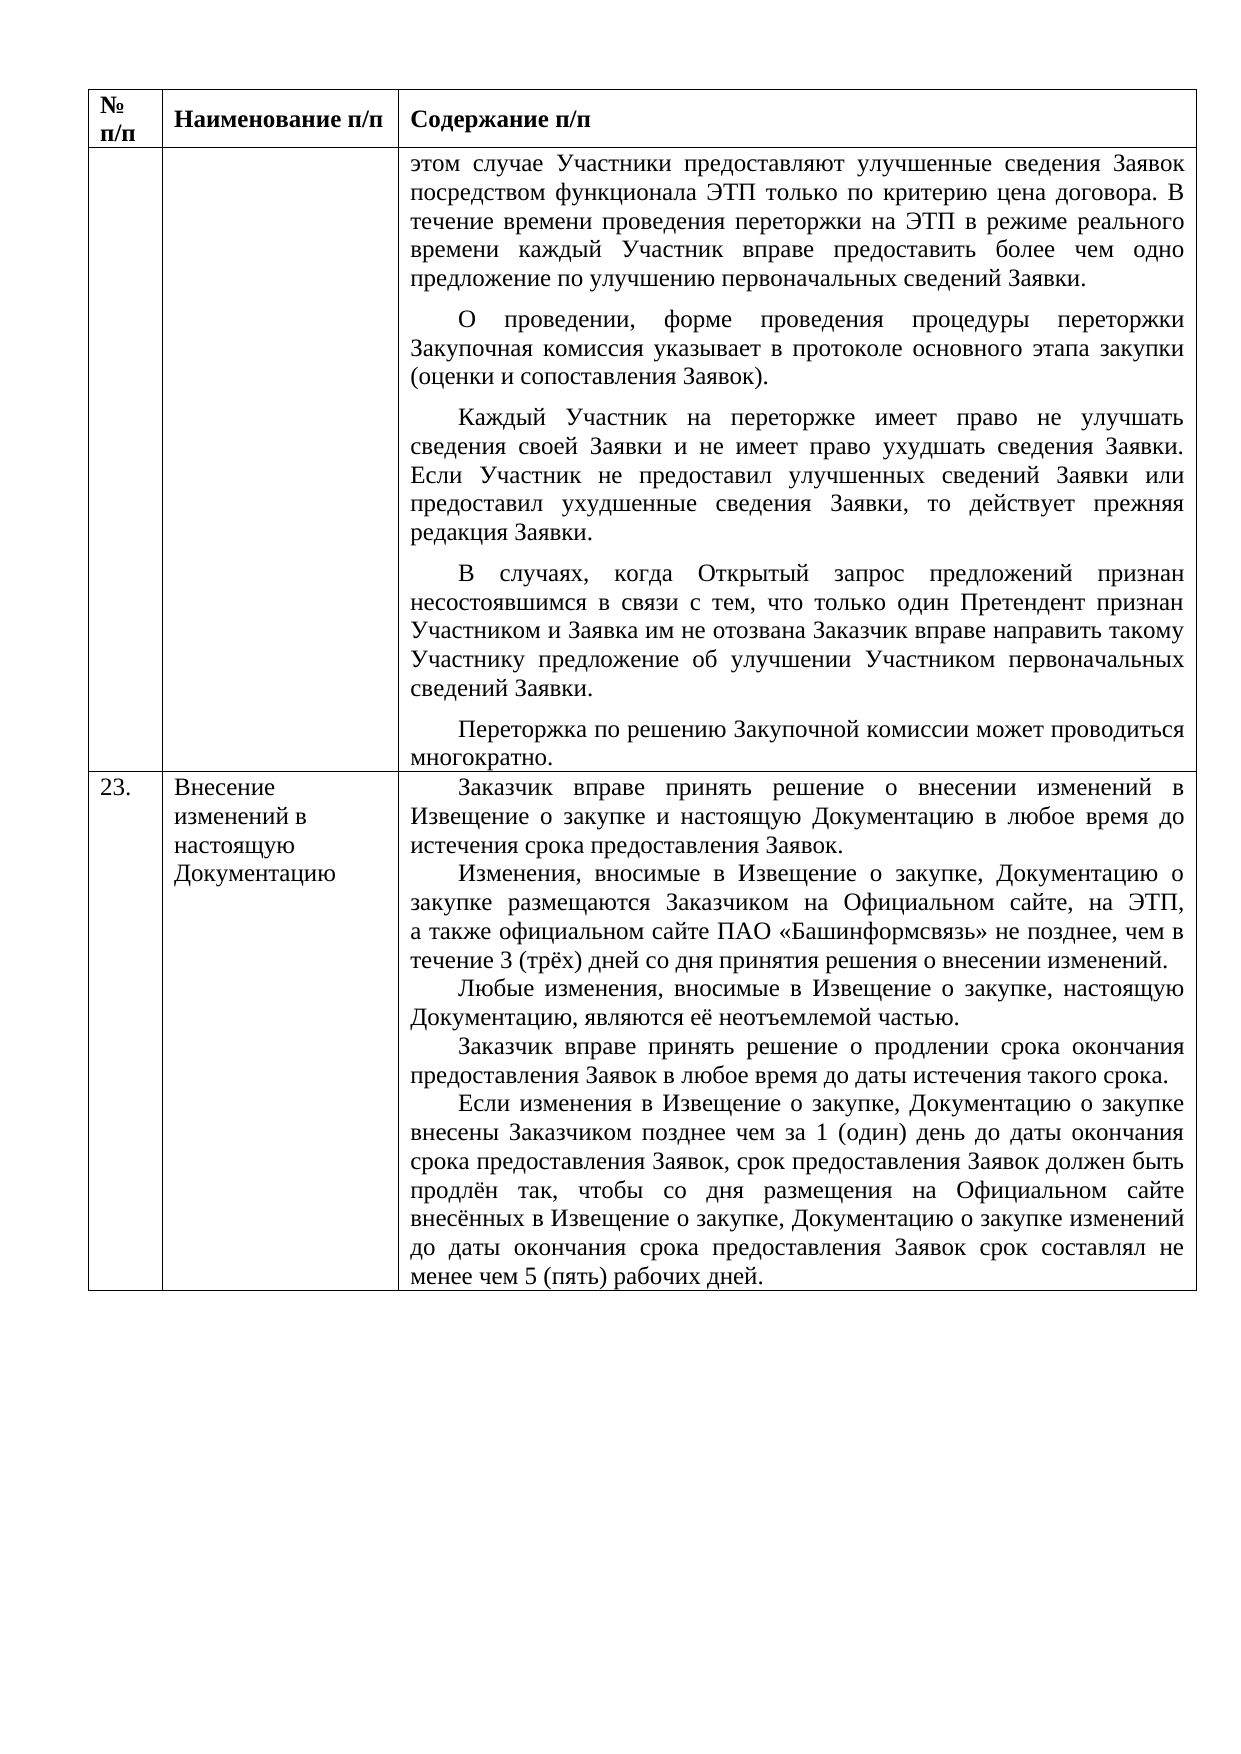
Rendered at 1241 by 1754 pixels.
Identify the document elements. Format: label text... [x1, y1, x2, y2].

table_cell [89, 772, 162, 1290]
table_cell [89, 148, 162, 771]
table_header Содержание п/п [399, 90, 1196, 147]
table_header № п/п [89, 90, 162, 147]
table_header Наименование п/п [163, 90, 398, 147]
table_cell Внесение изменений в настоящую Документацию [163, 772, 398, 1290]
table_cell Заказчик вправе принять решение о внесении изменений в Извещение о закупке и настоящую Документацию в любое время до истечения срока предоставления Заявок. Изменения, вносимые в Извещение о закупке, Документацию о закупке размещаются Заказчиком на Официальном сайте, на ЭТП, а также официальном сайте ПАО «Башинформсвязь» не позднее, чем в течение 3 (трёх) дней со дня принятия решения о внесении изменений. Любые изменения, вносимые в Извещение о закупке, настоящую Документацию, являются её неотъемлемой частью. Заказчик вправе принять решение о продлении срока окончания предоставления Заявок в любое время до даты истечения такого срока. Если изменения в Извещение о закупке, Документацию о закупке внесены Заказчиком позднее чем за 1 (один) день до даты окончания срока предоставления Заявок, срок предоставления Заявок должен быть продлён так, чтобы со дня размещения на Официальном сайте внесённых в Извещение о закупке, Документацию о закупке изменений до даты окончания срока предоставления Заявок срок составлял не менее чем 5 (пять) рабочих дней. [399, 772, 1196, 1290]
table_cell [399, 148, 1196, 771]
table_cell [163, 148, 398, 771]
